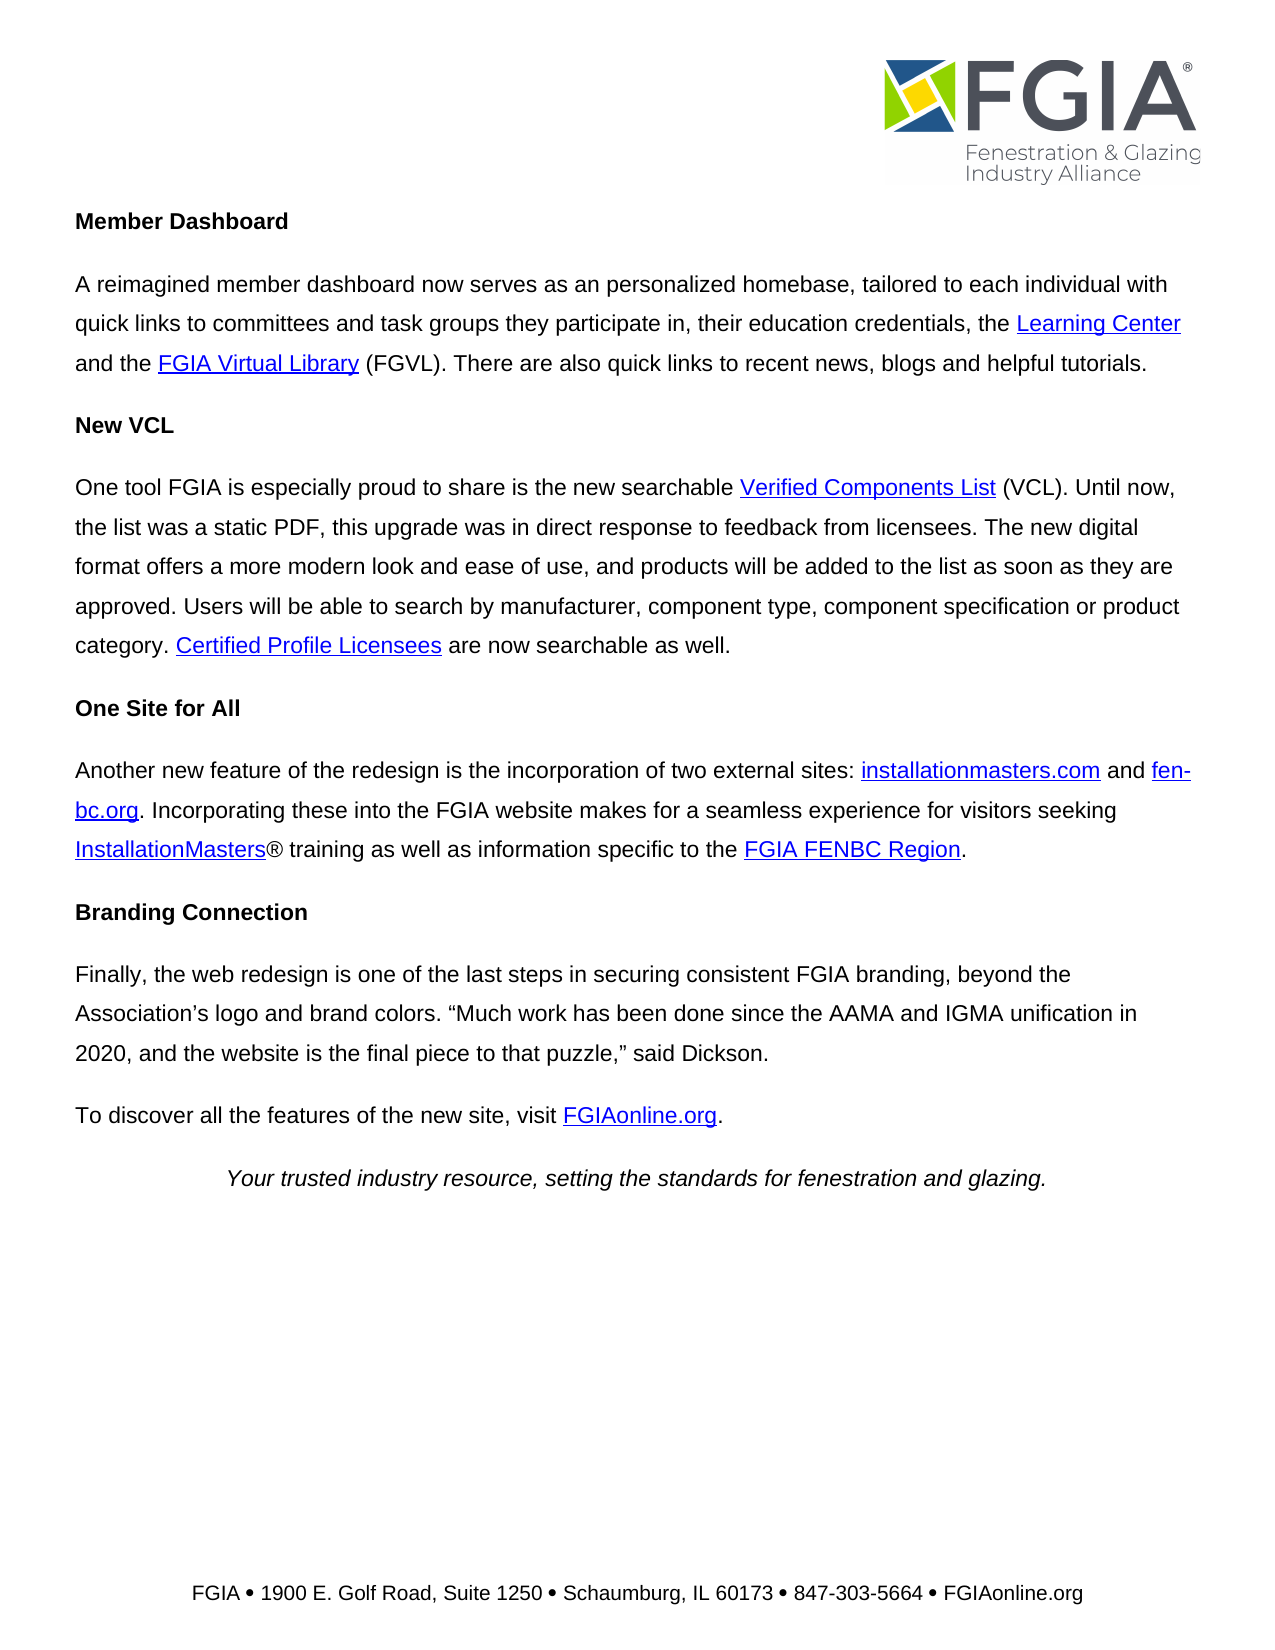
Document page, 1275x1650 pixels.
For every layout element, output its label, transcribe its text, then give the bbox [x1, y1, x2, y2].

text New VCL [75, 412, 1200, 438]
text Branding Connection [75, 898, 1200, 925]
text Your trusted industry resource, setting the standards for fenestration and glazing. [75, 1164, 1200, 1191]
text Finally, the web redesign is one of the last steps in securing consistent FGIA branding, beyond the Association’s logo and brand colors. “Much work has been done since the AAMA and IGMA unification in 2020, and the website is the final piece to that puzzle,” said Dickson. [75, 961, 1200, 1066]
text To discover all the features of the new site, visit FGIAonline.org. [75, 1102, 1200, 1128]
text Member Dashboard [75, 208, 1200, 234]
text A reimagined member dashboard now serves as an personalized homebase, tailored to each individual with quick links to committees and task groups they participate in, their education credentials, the Learning Center and the FGIA Virtual Library (FGVL). There are also quick links to recent news, blogs and helpful tutorials. [75, 271, 1200, 376]
text One Site for All [75, 695, 1200, 721]
picture [884, 60, 1200, 185]
text One tool FGIA is especially proud to share is the new searchable Verified Components List (VCL). Until now, the list was a static PDF, this upgrade was in direct response to feedback from licensees. The new digital format offers a more modern look and ease of use, and products will be added to the list as soon as they are approved. Users will be able to search by manufacturer, component type, component specification or product category. Certified Profile Licensees are now searchable as well. [75, 474, 1200, 659]
text Another new feature of the redesign is the incorporation of two external sites: installationmasters.com and fen-bc.org. Incorporating these into the FGIA website makes for a seamless experience for visitors seeking InstallationMasters® training as well as information specific to the FGIA FENBC Region. [75, 757, 1200, 862]
